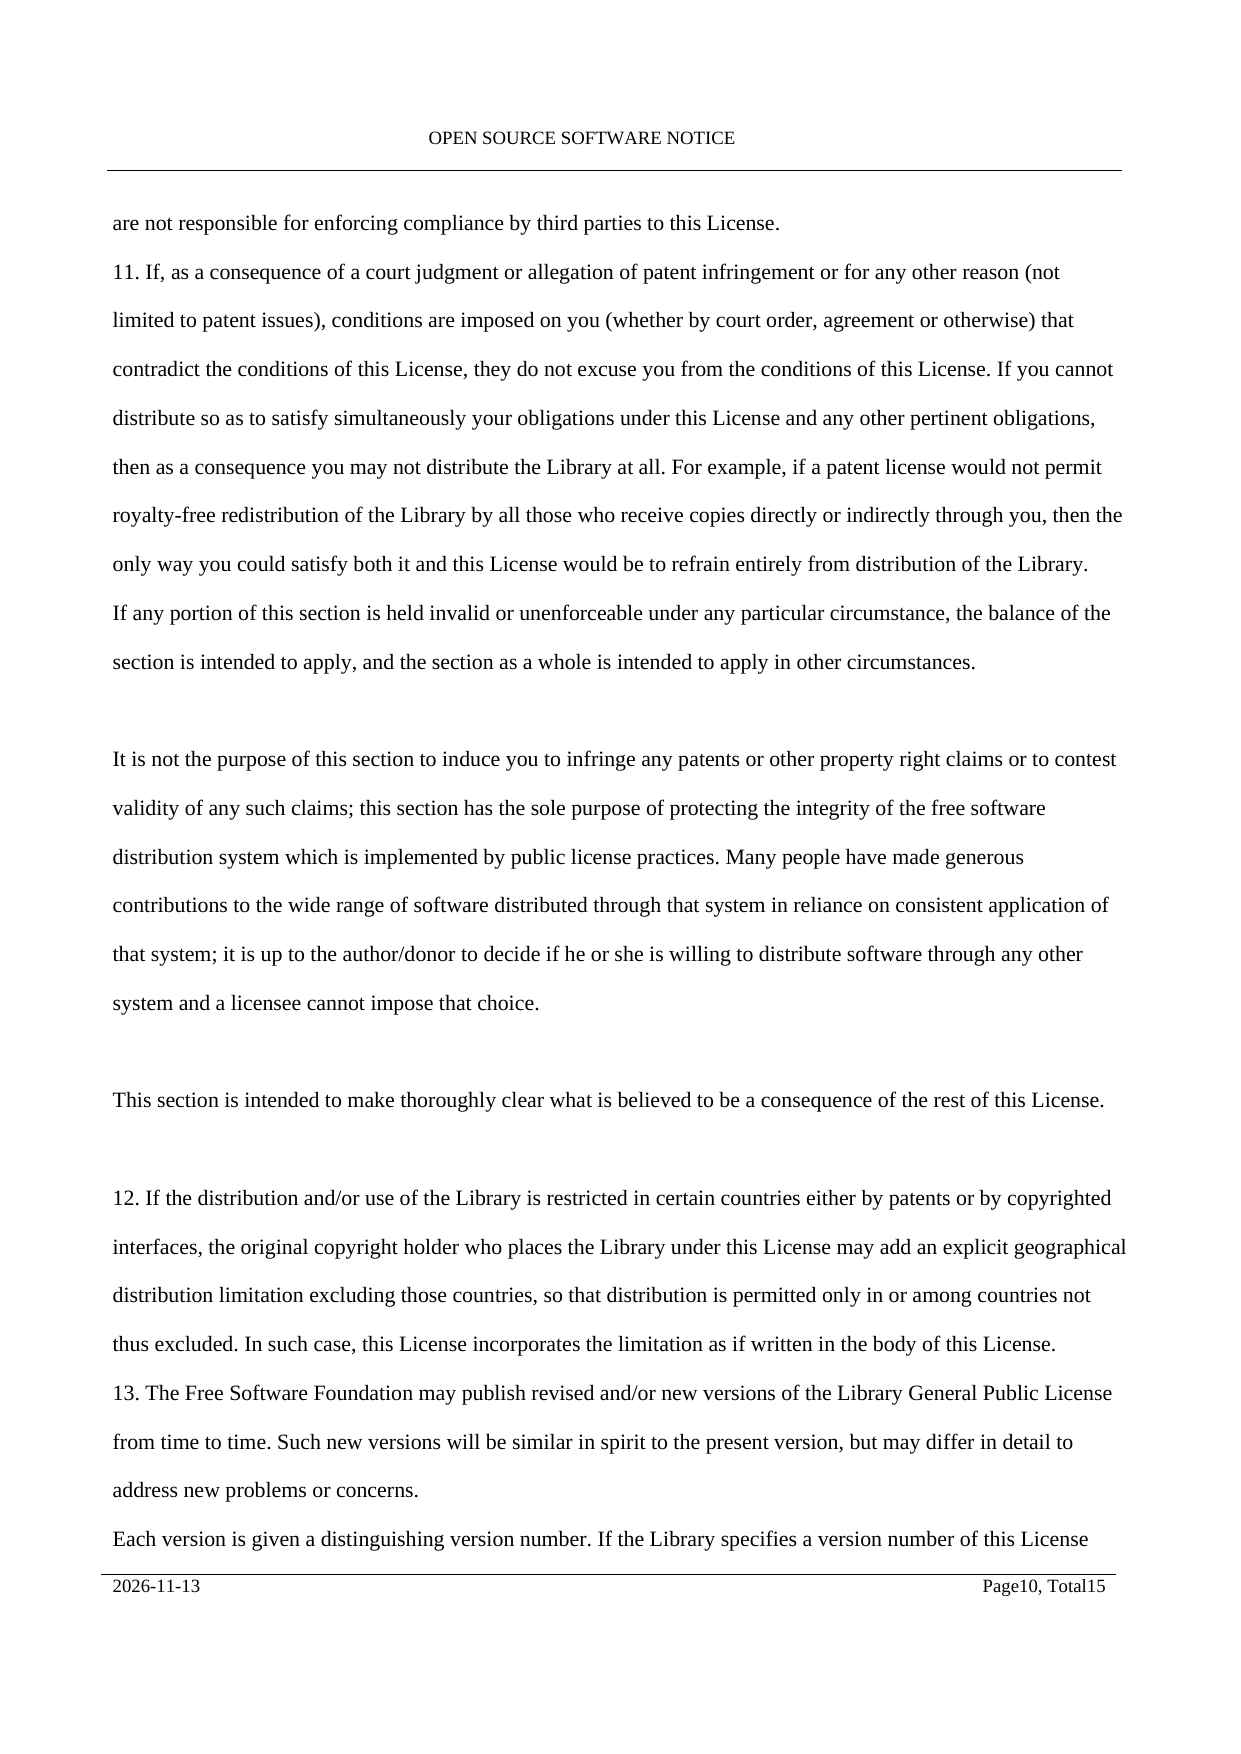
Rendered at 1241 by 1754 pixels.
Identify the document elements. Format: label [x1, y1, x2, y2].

text [112, 206, 1128, 1555]
